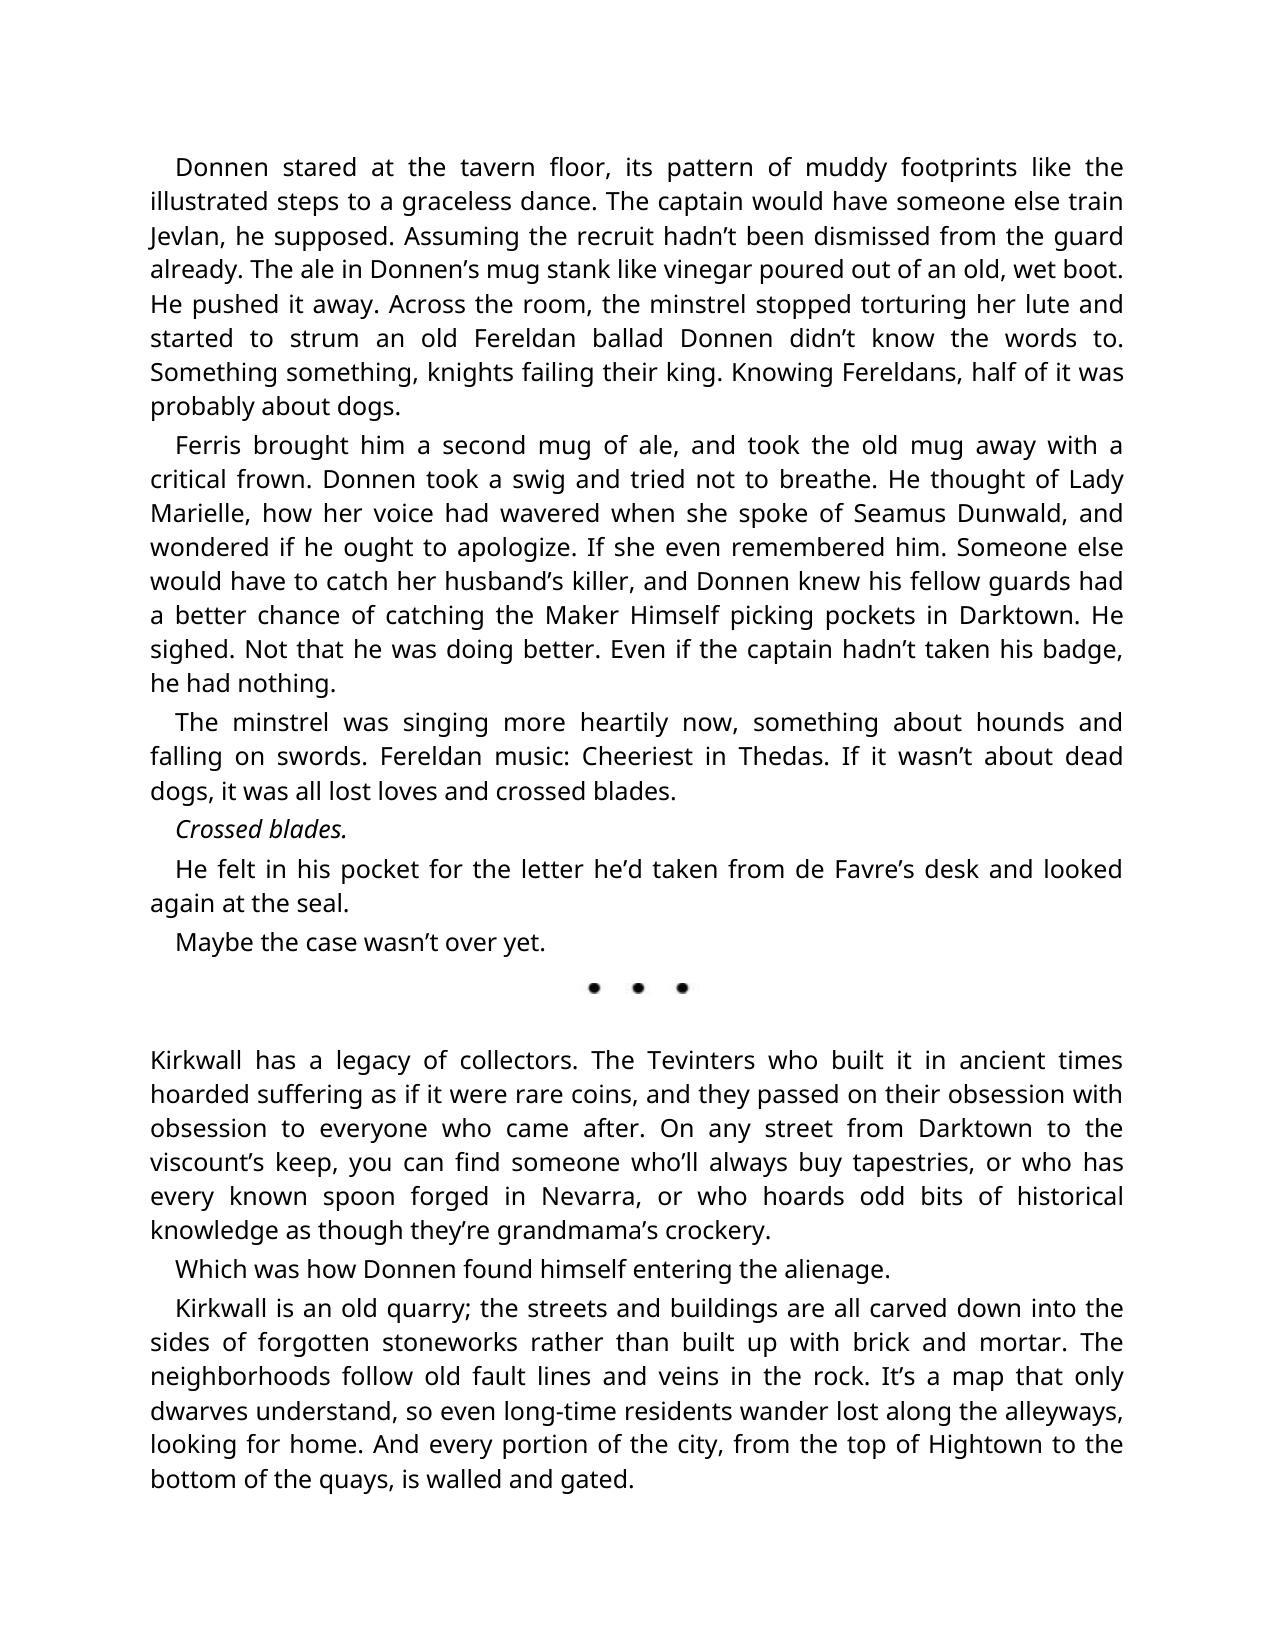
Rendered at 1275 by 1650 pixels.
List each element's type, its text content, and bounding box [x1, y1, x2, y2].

text Ferris brought him a second mug of ale, and took the old mug away with a critical frown. Donnen took a swig and tried not to breathe. He thought of Lady Marielle, how her voice had wavered when she spoke of Seamus Dunwald, and wondered if he ought to apologize. If she even remembered him. Someone else would have to catch her husband’s killer, and Donnen knew his fellow guards had a better chance of catching the Maker Himself picking pockets in Darktown. He sighed. Not that he was doing better. Even if the captain hadn’t taken his badge, he had nothing. [150, 427, 1125, 700]
picture [150, 983, 1125, 994]
text Kirkwall has a legacy of collectors. The Tevinters who built it in ancient times hoarded suffering as if it were rare coins, and they passed on their obsession with obsession to everyone who came after. On any street from Darktown to the viscount’s keep, you can find someone who’ll always buy tapestries, or who has every known spoon forged in Nevarra, or who hoards odd bits of historical knowledge as though they’re grandmama’s crockery. [150, 1042, 1125, 1247]
text Donnen stared at the tavern floor, its pattern of muddy footprints like the illustrated steps to a graceless dance. The captain would have someone else train Jevlan, he supposed. Assuming the recruit hadn’t been dismissed from the guard already. The ale in Donnen’s mug stank like vinegar poured out of an old, wet boot. He pushed it away. Across the room, the minstrel stopped torturing her lute and started to strum an old Fereldan ballad Donnen didn’t know the words to. Something something, knights failing their king. Knowing Fereldans, half of it was probably about dogs. [150, 150, 1125, 422]
text He felt in his pocket for the letter he’d taken from de Favre’s desk and looked again at the seal. [150, 851, 1125, 919]
text Crossed blades. [150, 812, 1125, 846]
text Which was how Donnen found himself entering the alienage. [150, 1252, 1125, 1286]
text The minstrel was singing more heartily now, something about hounds and falling on swords. Fereldan music: Cheeriest in Thedas. If it wasn’t about dead dogs, it was all lost loves and crossed blades. [150, 705, 1125, 807]
text Kirkwall is an old quarry; the streets and buildings are all carved down into the sides of forgotten stoneworks rather than built up with brick and mortar. The neighborhoods follow old fault lines and veins in the rock. It’s a map that only dwarves understand, so even long-time residents wander lost along the alleyways, looking for home. And every portion of the city, from the top of Hightown to the bottom of the quays, is walled and gated. [150, 1291, 1125, 1495]
text Maybe the case wasn’t over yet. [150, 924, 1125, 958]
